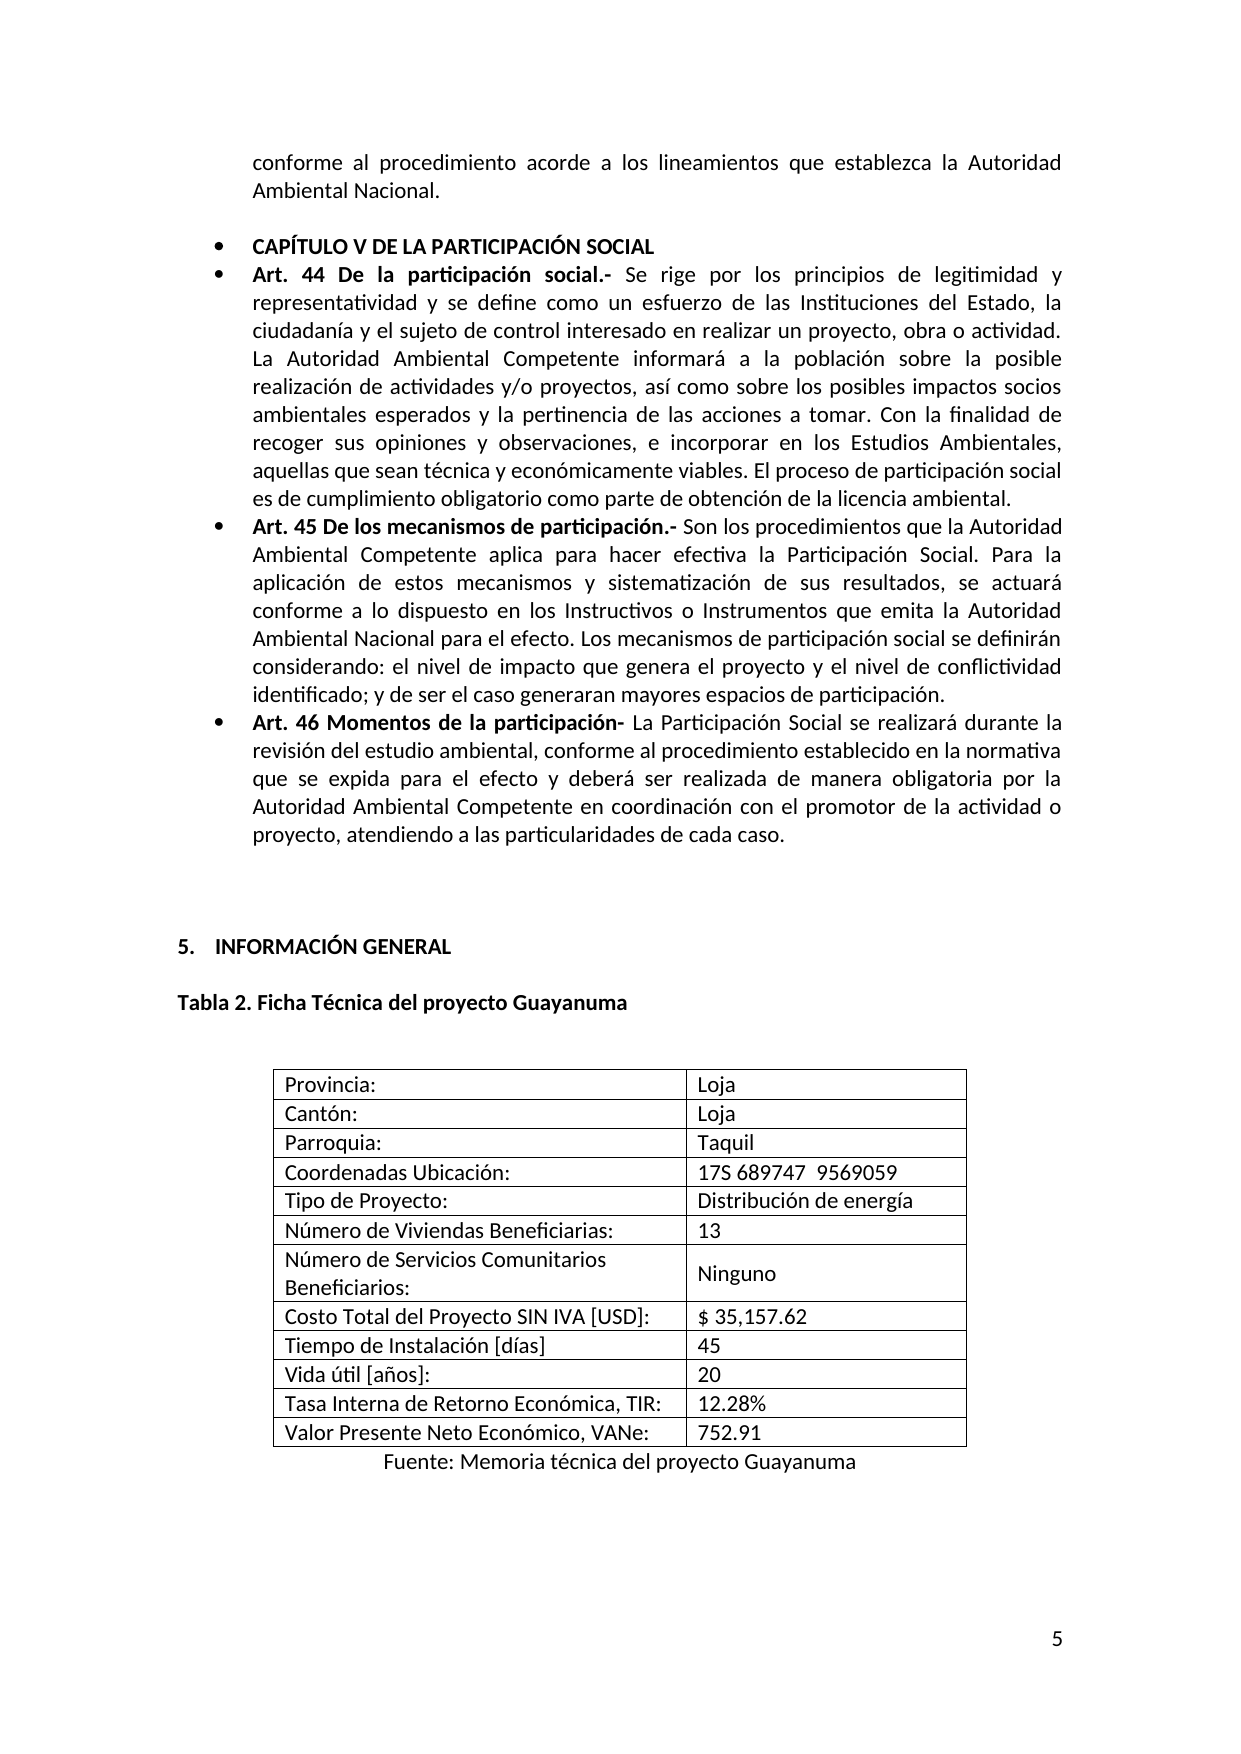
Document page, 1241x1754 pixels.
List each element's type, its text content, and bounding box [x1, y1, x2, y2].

table_cell Coordenadas Ubicación: [274, 1158, 686, 1186]
table_cell Valor Presente Neto Económico, VANe: [274, 1418, 686, 1446]
table_cell Taquil [687, 1129, 966, 1157]
table_cell Loja [687, 1100, 966, 1127]
table_cell Cantón: [274, 1100, 686, 1127]
table_cell Vida útil [años]: [274, 1360, 686, 1388]
table_cell 12.28% [687, 1389, 966, 1417]
list CAPÍTULO V DE LA PARTICIPACIÓN SOCIAL [215, 232, 1063, 260]
table_header Loja [687, 1070, 966, 1098]
text Fuente: Memoria técnica del proyecto Guayanuma [177, 1447, 1063, 1475]
table_cell Tiempo de Instalación [días] [274, 1331, 686, 1359]
table_cell Costo Total del Proyecto SIN IVA [USD]: [274, 1302, 686, 1330]
table_header Provincia: [274, 1070, 686, 1098]
table_cell Ninguno [687, 1245, 966, 1301]
table_cell 17S 689747 9569059 [687, 1158, 966, 1186]
table_cell 752.91 [687, 1418, 966, 1446]
table_cell 20 [687, 1360, 966, 1388]
list Art. 45 De los mecanismos de participación.- Son los procedimientos que la Autoridad Ambiental Competente aplica para hacer efectiva la Participación Social. Para la aplicación de estos mecanismos y sistematización de sus resultados, se actuará conforme a lo dispuesto en los Instructivos o Instrumentos que emita la Autoridad Ambiental Nacional para el efecto. Los mecanismos de participación social se definirán considerando: el nivel de impacto que genera el proyecto y el nivel de conflictividad identificado; y de ser el caso generaran mayores espacios de participación. [215, 512, 1063, 708]
table_cell Tasa Interna de Retorno Económica, TIR: [274, 1389, 686, 1417]
table_cell Distribución de energía [687, 1187, 966, 1215]
table_cell Número de Servicios Comunitarios Beneficiarios: [274, 1245, 686, 1301]
list Art. 46 Momentos de la participación- La Participación Social se realizará durante la revisión del estudio ambiental, conforme al procedimiento establecido en la normativa que se expida para el efecto y deberá ser realizada de manera obligatoria por la Autoridad Ambiental Competente en coordinación con el promotor de la actividad o proyecto, atendiendo a las particularidades de cada caso. [215, 708, 1063, 848]
subtitle INFORMACIÓN GENERAL [177, 932, 1063, 960]
table_cell Tipo de Proyecto: [274, 1187, 686, 1215]
table_cell $ 35,157.62 [687, 1302, 966, 1330]
table_cell 13 [687, 1216, 966, 1244]
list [215, 148, 1063, 204]
table_cell Número de Viviendas Beneficiarias: [274, 1216, 686, 1244]
table_cell Parroquia: [274, 1129, 686, 1157]
list Art. 44 De la participación social.- Se rige por los principios de legitimidad y representatividad y se define como un esfuerzo de las Instituciones del Estado, la ciudadanía y el sujeto de control interesado en realizar un proyecto, obra o actividad. La Autoridad Ambiental Competente informará a la población sobre la posible realización de actividades y/o proyectos, así como sobre los posibles impactos socios ambientales esperados y la pertinencia de las acciones a tomar. Con la finalidad de recoger sus opiniones y observaciones, e incorporar en los Estudios Ambientales, aquellas que sean técnica y económicamente viables. El proceso de participación social es de cumplimiento obligatorio como parte de obtención de la licencia ambiental. [215, 260, 1063, 512]
table_cell 45 [687, 1331, 966, 1359]
text Tabla 2. Ficha Técnica del proyecto Guayanuma [177, 988, 1063, 1016]
